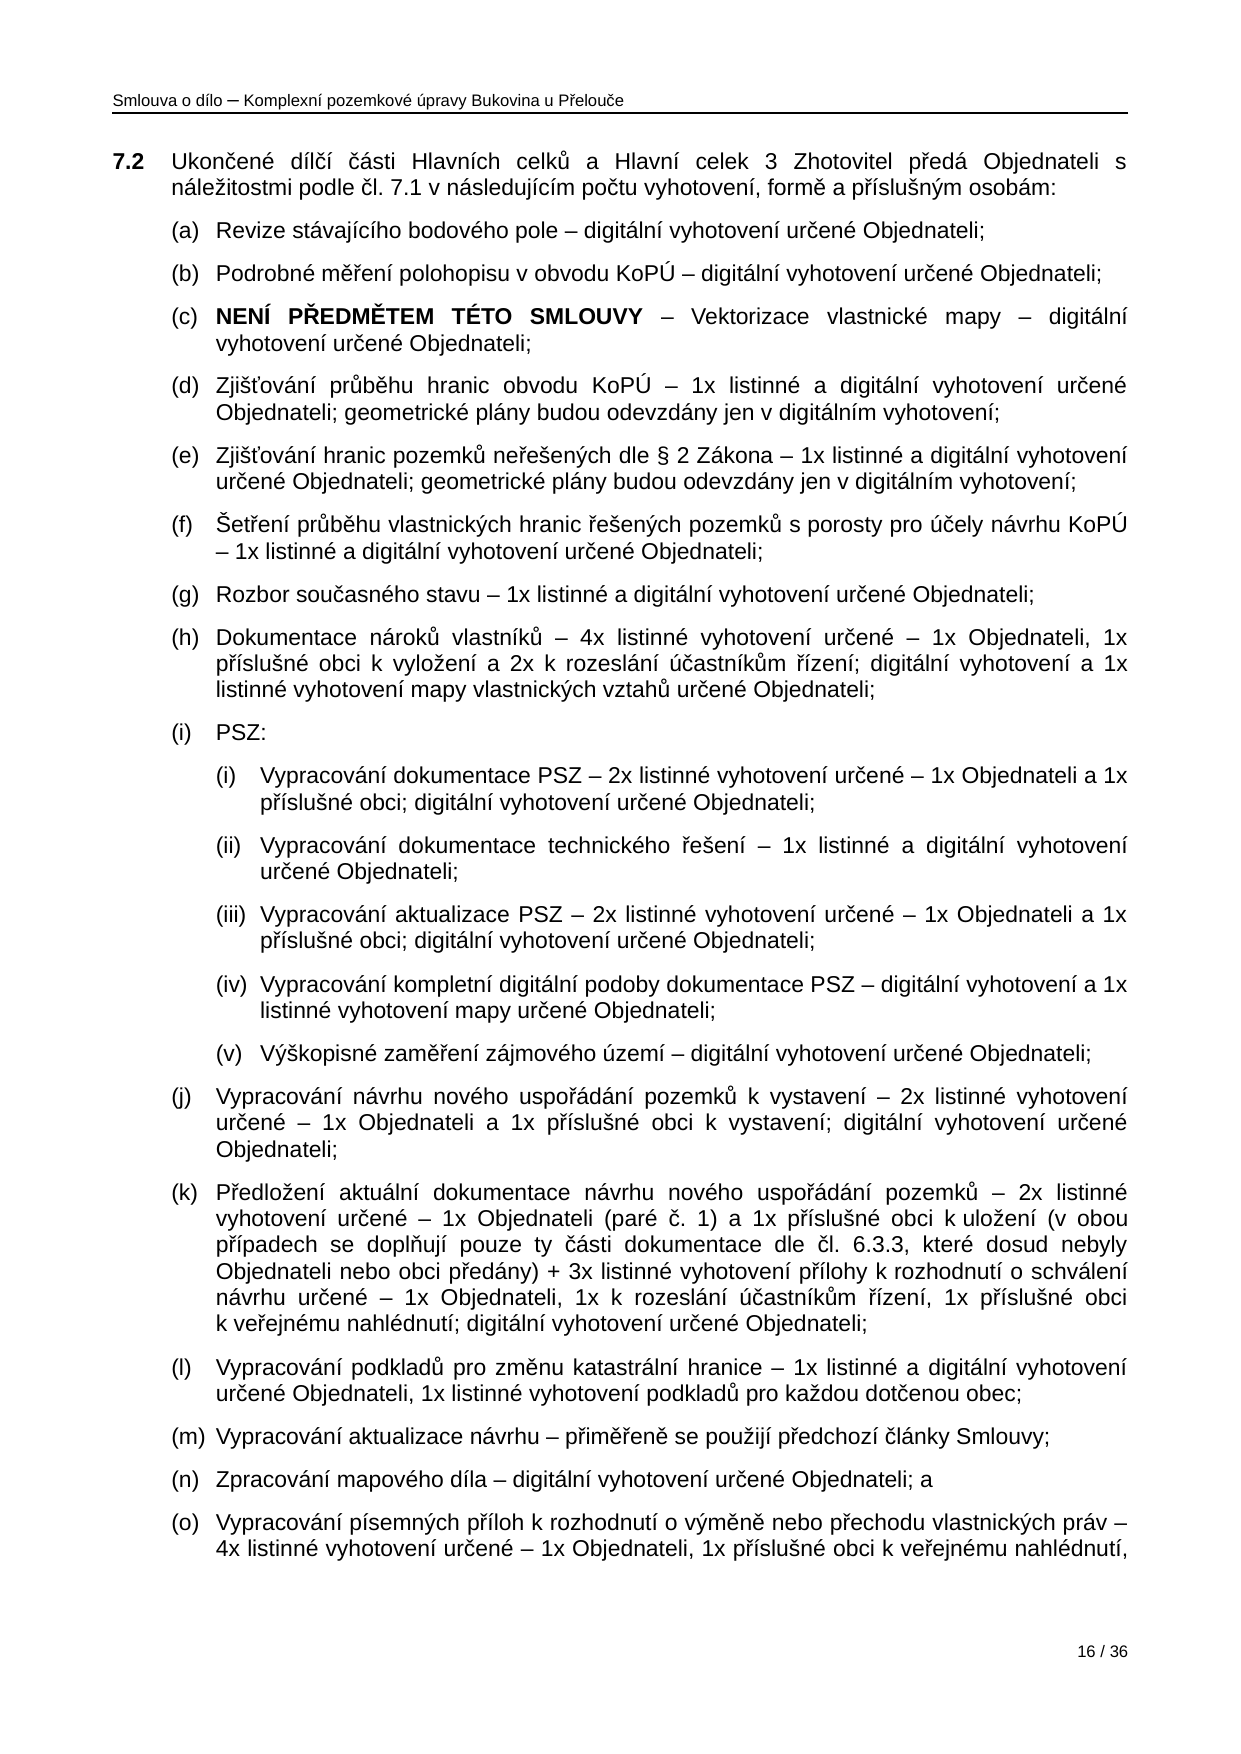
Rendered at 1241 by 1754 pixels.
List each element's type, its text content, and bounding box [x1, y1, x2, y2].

list Vypracování kompletní digitální podoby dokumentace PSZ – digitální vyhotovení a 1x listinné vyhotovení mapy určené Objednateli; [216, 971, 1128, 1023]
list Vypracování podkladů pro změnu katastrální hranice – 1x listinné a digitální vyhotovení určené Objednateli, 1x listinné vyhotovení podkladů pro každou dotčenou obec; [171, 1353, 1128, 1406]
list Podrobné měření polohopisu v obvodu KoPÚ – digitální vyhotovení určené Objednateli; [171, 260, 1128, 286]
list Předložení aktuální dokumentace návrhu nového uspořádání pozemků – 2x listinné vyhotovení určené – 1x Objednateli (paré č. 1) a 1x příslušné obci k uložení (v obou případech se doplňují pouze ty části dokumentace dle čl. 6.3.3, které dosud nebyly Objednateli nebo obci předány) + 3x listinné vyhotovení přílohy k rozhodnutí o schválení návrhu určené – 1x Objednateli, 1x k rozeslání účastníkům řízení, 1x příslušné obci k veřejnému nahlédnutí; digitální vyhotovení určené Objednateli; [171, 1179, 1128, 1337]
list Vypracování návrhu nového uspořádání pozemků k vystavení – 2x listinné vyhotovení určené – 1x Objednateli a 1x příslušné obci k vystavení; digitální vyhotovení určené Objednateli; [171, 1083, 1128, 1162]
list PSZ: [171, 719, 1128, 746]
text Ukončené dílčí části Hlavních celků a Hlavní celek 3 Zhotovitel předá Objednateli s náležitostmi podle čl. 7.1 v následujícím počtu vyhotovení, formě a příslušným osobám: [112, 148, 1128, 200]
list Vypracování aktualizace PSZ – 2x listinné vyhotovení určené – 1x Objednateli a 1x příslušné obci; digitální vyhotovení určené Objednateli; [216, 901, 1128, 954]
list Zjišťování průběhu hranic obvodu KoPÚ – 1x listinné a digitální vyhotovení určené Objednateli; geometrické plány budou odevzdány jen v digitálním vyhotovení; [171, 372, 1128, 425]
list Vypracování aktualizace návrhu – přiměřeně se použijí předchozí články Smlouvy; [171, 1423, 1128, 1449]
list Vypracování dokumentace technického řešení – 1x listinné a digitální vyhotovení určené Objednateli; [216, 832, 1128, 884]
list Zpracování mapového díla – digitální vyhotovení určené Objednateli; a [171, 1466, 1128, 1492]
list Výškopisné zaměření zájmového území – digitální vyhotovení určené Objednateli; [216, 1040, 1128, 1066]
list Rozbor současného stavu – 1x listinné a digitální vyhotovení určené Objednateli; [171, 581, 1128, 607]
list Šetření průběhu vlastnických hranic řešených pozemků s porosty pro účely návrhu KoPÚ – 1x listinné a digitální vyhotovení určené Objednateli; [171, 511, 1128, 564]
list Dokumentace nároků vlastníků – 4x listinné vyhotovení určené – 1x Objednateli, 1x příslušné obci k vyložení a 2x k rozeslání účastníkům řízení; digitální vyhotovení a 1x listinné vyhotovení mapy vlastnických vztahů určené Objednateli; [171, 624, 1128, 703]
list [171, 1509, 1128, 1562]
list Vypracování dokumentace PSZ – 2x listinné vyhotovení určené – 1x Objednateli a 1x příslušné obci; digitální vyhotovení určené Objednateli; [216, 762, 1128, 815]
list NENÍ PŘEDMĚTEM TÉTO SMLOUVY – Vektorizace vlastnické mapy – digitální vyhotovení určené Objednateli; [171, 303, 1128, 356]
list Zjišťování hranic pozemků neřešených dle § 2 Zákona – 1x listinné a digitální vyhotovení určené Objednateli; geometrické plány budou odevzdány jen v digitálním vyhotovení; [171, 442, 1128, 494]
list Revize stávajícího bodového pole – digitální vyhotovení určené Objednateli; [171, 217, 1128, 243]
